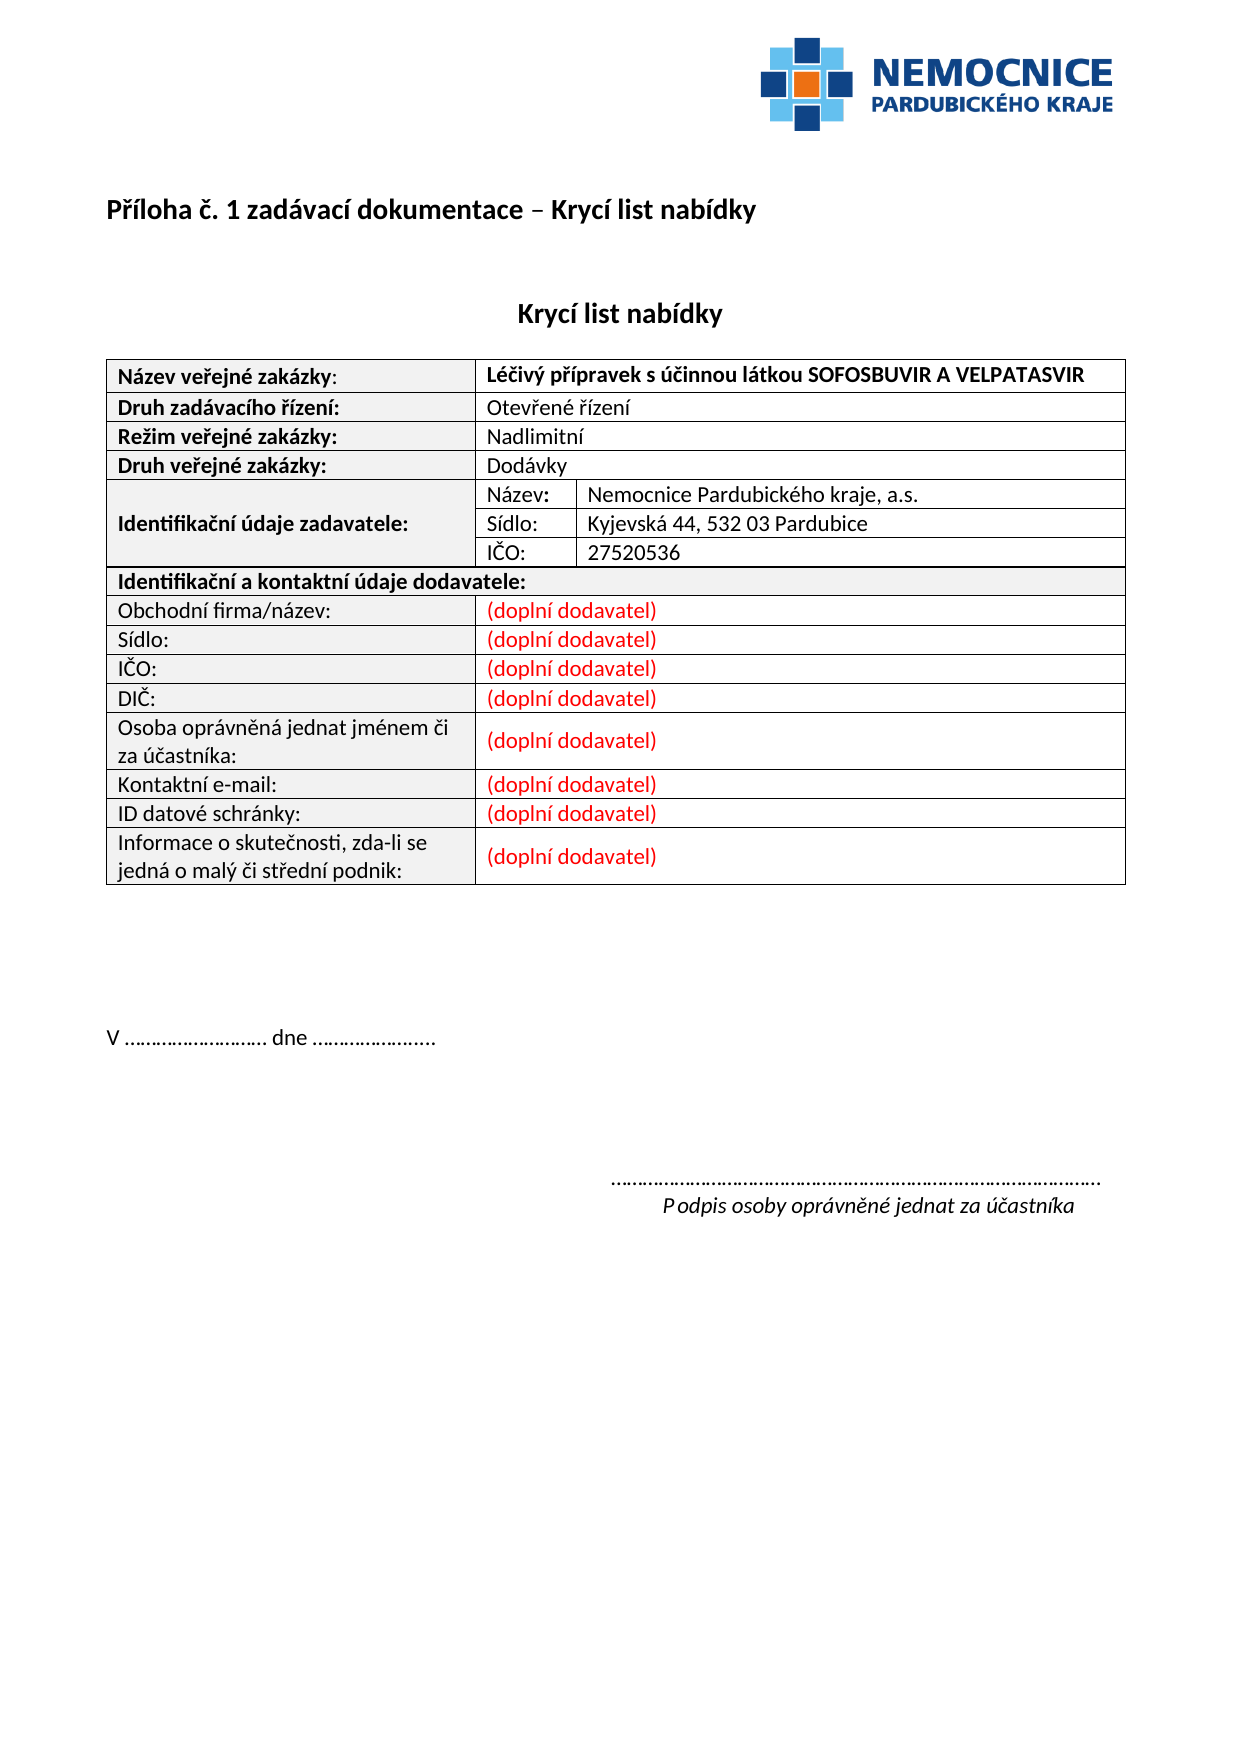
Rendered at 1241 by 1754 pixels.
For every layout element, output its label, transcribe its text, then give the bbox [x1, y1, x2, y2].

table_header Léčivý přípravek s účinnou látkou SOFOSBUVIR A VELPATASVIR [476, 360, 1125, 392]
table_cell 27520536 [577, 538, 1125, 566]
table_cell Režim veřejné zakázky: [107, 422, 475, 450]
table_cell Dodávky [476, 451, 1125, 479]
table_cell (doplní dodavatel) [476, 655, 1125, 683]
table_cell ID datové schránky: [107, 799, 475, 827]
table_header Název veřejné zakázky: [107, 360, 475, 392]
table_cell (doplní dodavatel) [476, 770, 1125, 798]
text ………………………………………………………………………………… [106, 1163, 1134, 1191]
table_cell Obchodní firma/název: [107, 596, 475, 624]
table_cell Nadlimitní [476, 422, 1125, 450]
table_cell Kontaktní e-mail: [107, 770, 475, 798]
table_cell (doplní dodavatel) [476, 684, 1125, 712]
table_cell Nemocnice Pardubického kraje, a.s. [577, 480, 1125, 508]
table_cell Identifikační údaje zadavatele: [107, 480, 475, 566]
table_cell Osoba oprávněná jednat jménem či za účastníka: [107, 713, 475, 769]
table_cell Sídlo: [476, 509, 576, 537]
table_cell IČO: [476, 538, 576, 566]
table_cell DIČ: [107, 684, 475, 712]
table_cell Sídlo: [107, 626, 475, 653]
table_cell (doplní dodavatel) [476, 828, 1125, 884]
text Příloha č. 1 zadávací dokumentace – Krycí list nabídky [106, 191, 1134, 227]
table_cell (doplní dodavatel) [476, 626, 1125, 653]
table_cell Druh zadávacího řízení: [107, 393, 475, 421]
table_cell Identifikační a kontaktní údaje dodavatele: [107, 568, 1125, 595]
text Podpis osoby oprávněné jednat za účastníka [106, 1191, 1134, 1219]
table_cell (doplní dodavatel) [476, 713, 1125, 769]
table_cell Otevřené řízení [476, 393, 1125, 421]
table_cell Informace o skutečnosti, zda-li se jedná o malý či střední podnik: [107, 828, 475, 884]
table_cell Název: [476, 480, 576, 508]
text V ……………………… dne ………………..... [106, 1023, 1134, 1051]
table_cell (doplní dodavatel) [476, 799, 1125, 827]
table_cell Kyjevská 44, 532 03 Pardubice [577, 509, 1125, 537]
text Krycí list nabídky [106, 295, 1134, 331]
picture [759, 37, 1113, 132]
table_cell IČO: [107, 655, 475, 683]
table_cell Druh veřejné zakázky: [107, 451, 475, 479]
table_cell (doplní dodavatel) [476, 596, 1125, 624]
